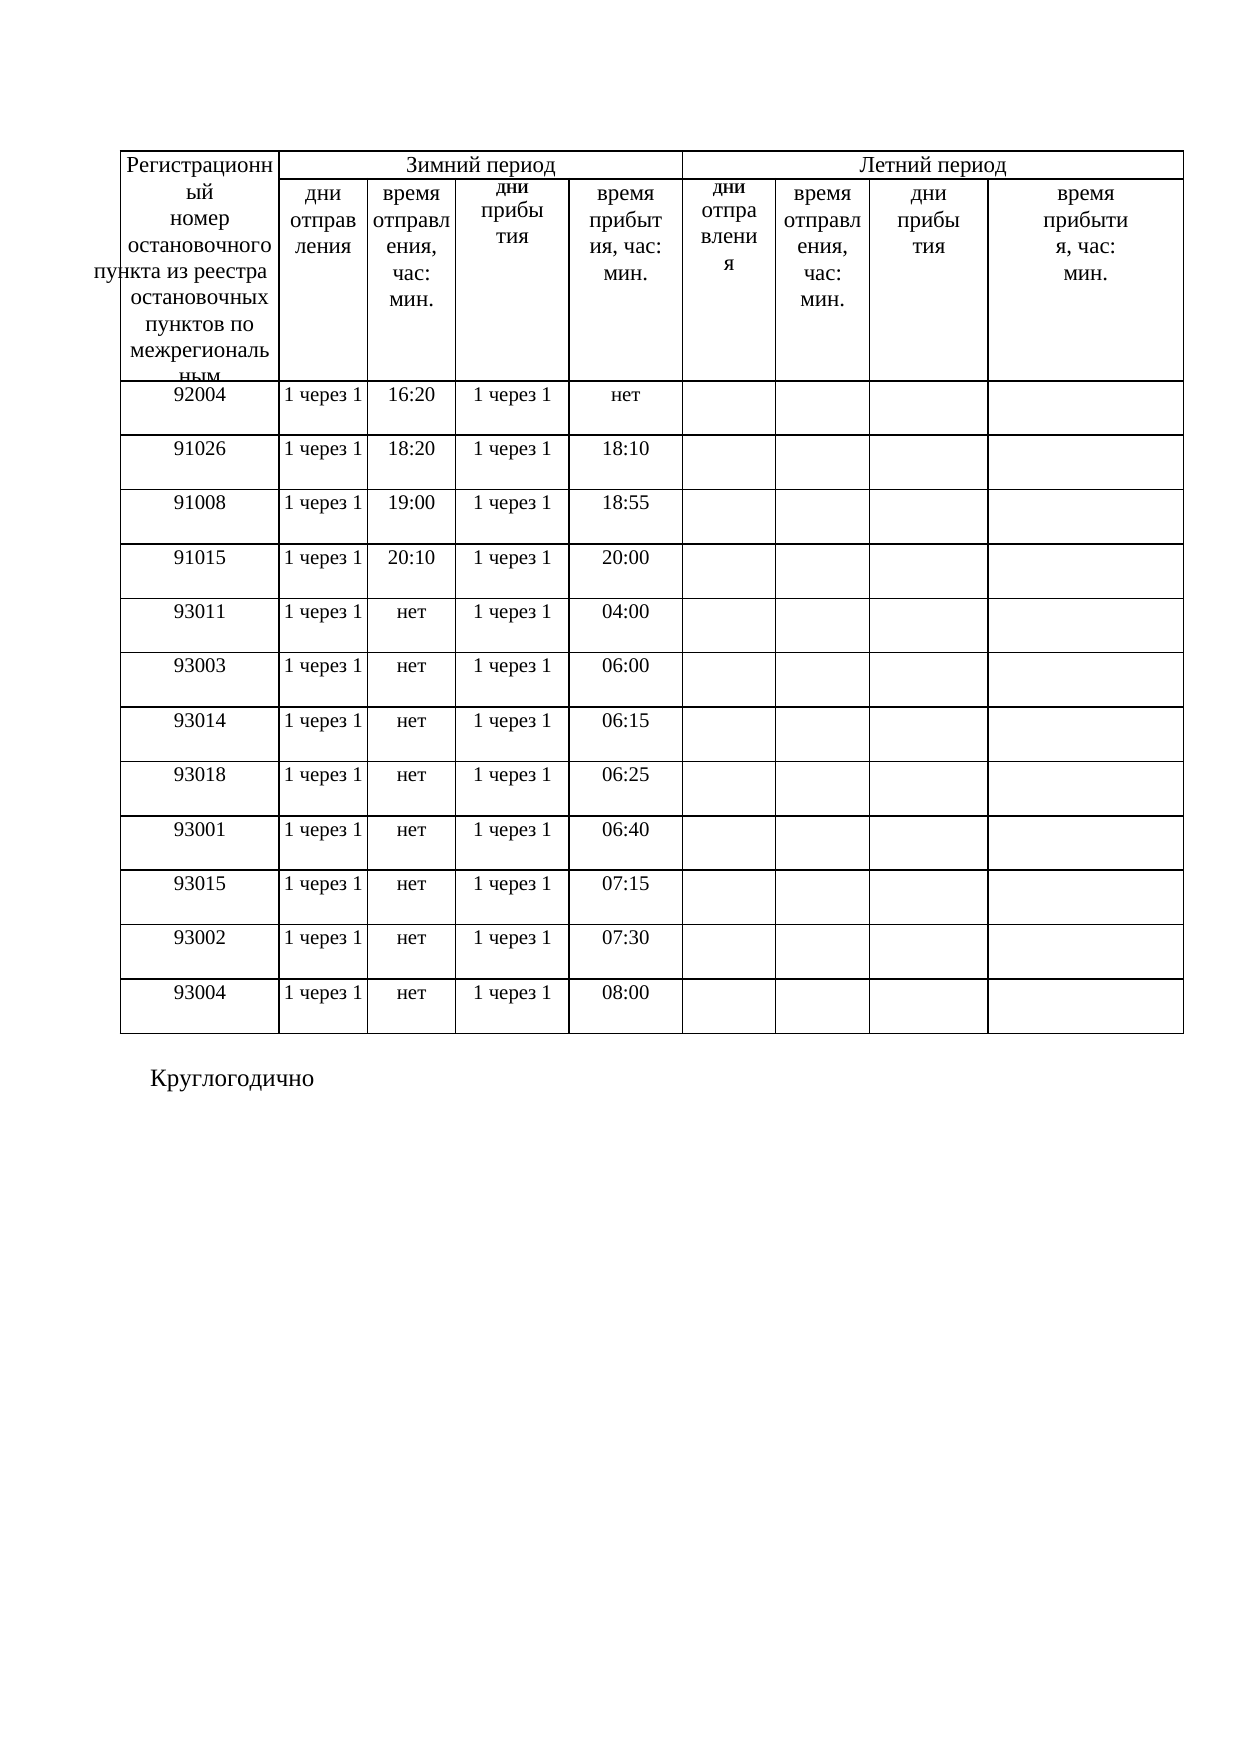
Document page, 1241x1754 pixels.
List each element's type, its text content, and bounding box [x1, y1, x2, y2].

table_cell 1 через 1 [280, 708, 367, 761]
table_cell [776, 545, 869, 597]
table_cell 1 через 1 [280, 599, 367, 652]
table_cell [683, 925, 775, 978]
table_cell 1 через 1 [456, 762, 568, 815]
table_cell 06:15 [570, 708, 682, 761]
table_cell время отправл ения, час: мин. [368, 180, 455, 380]
table_cell 1 через 1 [280, 817, 367, 869]
table_cell 1 через 1 [456, 545, 568, 597]
table_cell дни отправ ления [280, 180, 367, 380]
table_cell 20:00 [570, 545, 682, 597]
table_cell [776, 653, 869, 706]
table_cell 91015 [121, 545, 278, 597]
table_cell нет [368, 708, 455, 761]
table_cell [989, 436, 1183, 489]
table_cell 1 через 1 [280, 762, 367, 815]
table_cell 1 через 1 [456, 925, 568, 978]
table_cell 1 через 1 [456, 871, 568, 924]
table_cell 1 через 1 [280, 925, 367, 978]
table_cell 1 через 1 [280, 490, 367, 543]
table_cell 1 через 1 [456, 817, 568, 869]
table_cell [683, 490, 775, 543]
table_cell [683, 817, 775, 869]
table_cell [870, 925, 987, 978]
table_cell 91008 [121, 490, 278, 543]
table_cell [989, 382, 1183, 434]
table_cell время прибыти я, час: мин. [989, 180, 1183, 380]
table_cell 1 через 1 [456, 708, 568, 761]
table_cell [683, 762, 775, 815]
table_cell [989, 599, 1183, 652]
table_cell 1 через 1 [280, 436, 367, 489]
table_cell 06:40 [570, 817, 682, 869]
table_cell 1 через 1 [456, 980, 568, 1032]
table_cell [776, 925, 869, 978]
table_cell 18:20 [368, 436, 455, 489]
table_header Зимний период [280, 152, 682, 178]
table_cell [683, 545, 775, 597]
table_cell [870, 817, 987, 869]
table_cell [989, 925, 1183, 978]
table_cell нет [368, 817, 455, 869]
table_cell нет [368, 871, 455, 924]
table_cell 93001 [121, 817, 278, 869]
table_cell [870, 436, 987, 489]
table_cell [776, 708, 869, 761]
table_cell 19:00 [368, 490, 455, 543]
table_cell 93004 [121, 980, 278, 1032]
table_cell 93003 [121, 653, 278, 706]
table_cell [683, 871, 775, 924]
table_cell ДНИ отпра влени я [683, 180, 775, 380]
table_cell 1 через 1 [456, 490, 568, 543]
table_cell [989, 762, 1183, 815]
table_cell нет [368, 980, 455, 1032]
table_cell [870, 762, 987, 815]
table_cell [989, 817, 1183, 869]
table_cell [870, 599, 987, 652]
table_cell 93014 [121, 708, 278, 761]
table_cell 07:15 [570, 871, 682, 924]
table_cell 93002 [121, 925, 278, 978]
table_cell 18:55 [570, 490, 682, 543]
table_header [121, 152, 278, 380]
table_cell [776, 817, 869, 869]
table_cell [989, 871, 1183, 924]
table_cell [683, 436, 775, 489]
table_cell нет [368, 925, 455, 978]
table_cell [683, 653, 775, 706]
table_cell нет [570, 382, 682, 434]
table_cell 93015 [121, 871, 278, 924]
table_cell [870, 708, 987, 761]
table_cell [776, 980, 869, 1032]
table_cell 20:10 [368, 545, 455, 597]
table_cell [870, 490, 987, 543]
table_cell 1 через 1 [280, 980, 367, 1032]
table_cell [870, 545, 987, 597]
table_cell [989, 545, 1183, 597]
table_cell [776, 599, 869, 652]
table_cell 91026 [121, 436, 278, 489]
table_cell 18:10 [570, 436, 682, 489]
table_cell время прибыт ия, час: мин. [570, 180, 682, 380]
table_cell [870, 653, 987, 706]
table_cell 1 через 1 [280, 653, 367, 706]
table_cell [989, 708, 1183, 761]
text Круглогодично [150, 1063, 1090, 1092]
table_cell дни прибы тия [870, 180, 987, 380]
table_cell [683, 708, 775, 761]
table_cell [683, 382, 775, 434]
table_cell [870, 871, 987, 924]
table_cell [776, 436, 869, 489]
table_cell [683, 980, 775, 1032]
table_cell 1 через 1 [456, 436, 568, 489]
table_cell 93011 [121, 599, 278, 652]
table_cell [776, 490, 869, 543]
table_cell [870, 980, 987, 1032]
table_cell 07:30 [570, 925, 682, 978]
table_cell нет [368, 599, 455, 652]
table_cell [683, 599, 775, 652]
table_cell 1 через 1 [456, 382, 568, 434]
table_cell 1 через 1 [280, 382, 367, 434]
table_cell ДНИ прибы тия [456, 180, 568, 380]
table_cell [989, 980, 1183, 1032]
table_cell 06:00 [570, 653, 682, 706]
table_cell [776, 382, 869, 434]
table_cell нет [368, 653, 455, 706]
table_cell 1 через 1 [456, 653, 568, 706]
table_cell 1 через 1 [280, 545, 367, 597]
table_header Летний период [683, 152, 1183, 178]
table_cell время отправл ения, час: мин. [776, 180, 869, 380]
table_cell 16:20 [368, 382, 455, 434]
table_cell 1 через 1 [280, 871, 367, 924]
table_cell 1 через 1 [456, 599, 568, 652]
table_cell 04:00 [570, 599, 682, 652]
table_cell [776, 762, 869, 815]
table_cell 06:25 [570, 762, 682, 815]
table_cell 92004 [121, 382, 278, 434]
table_cell [776, 871, 869, 924]
table_cell [989, 490, 1183, 543]
table_cell 08:00 [570, 980, 682, 1032]
table_cell [989, 653, 1183, 706]
table_cell 93018 [121, 762, 278, 815]
table_cell [870, 382, 987, 434]
table_cell нет [368, 762, 455, 815]
